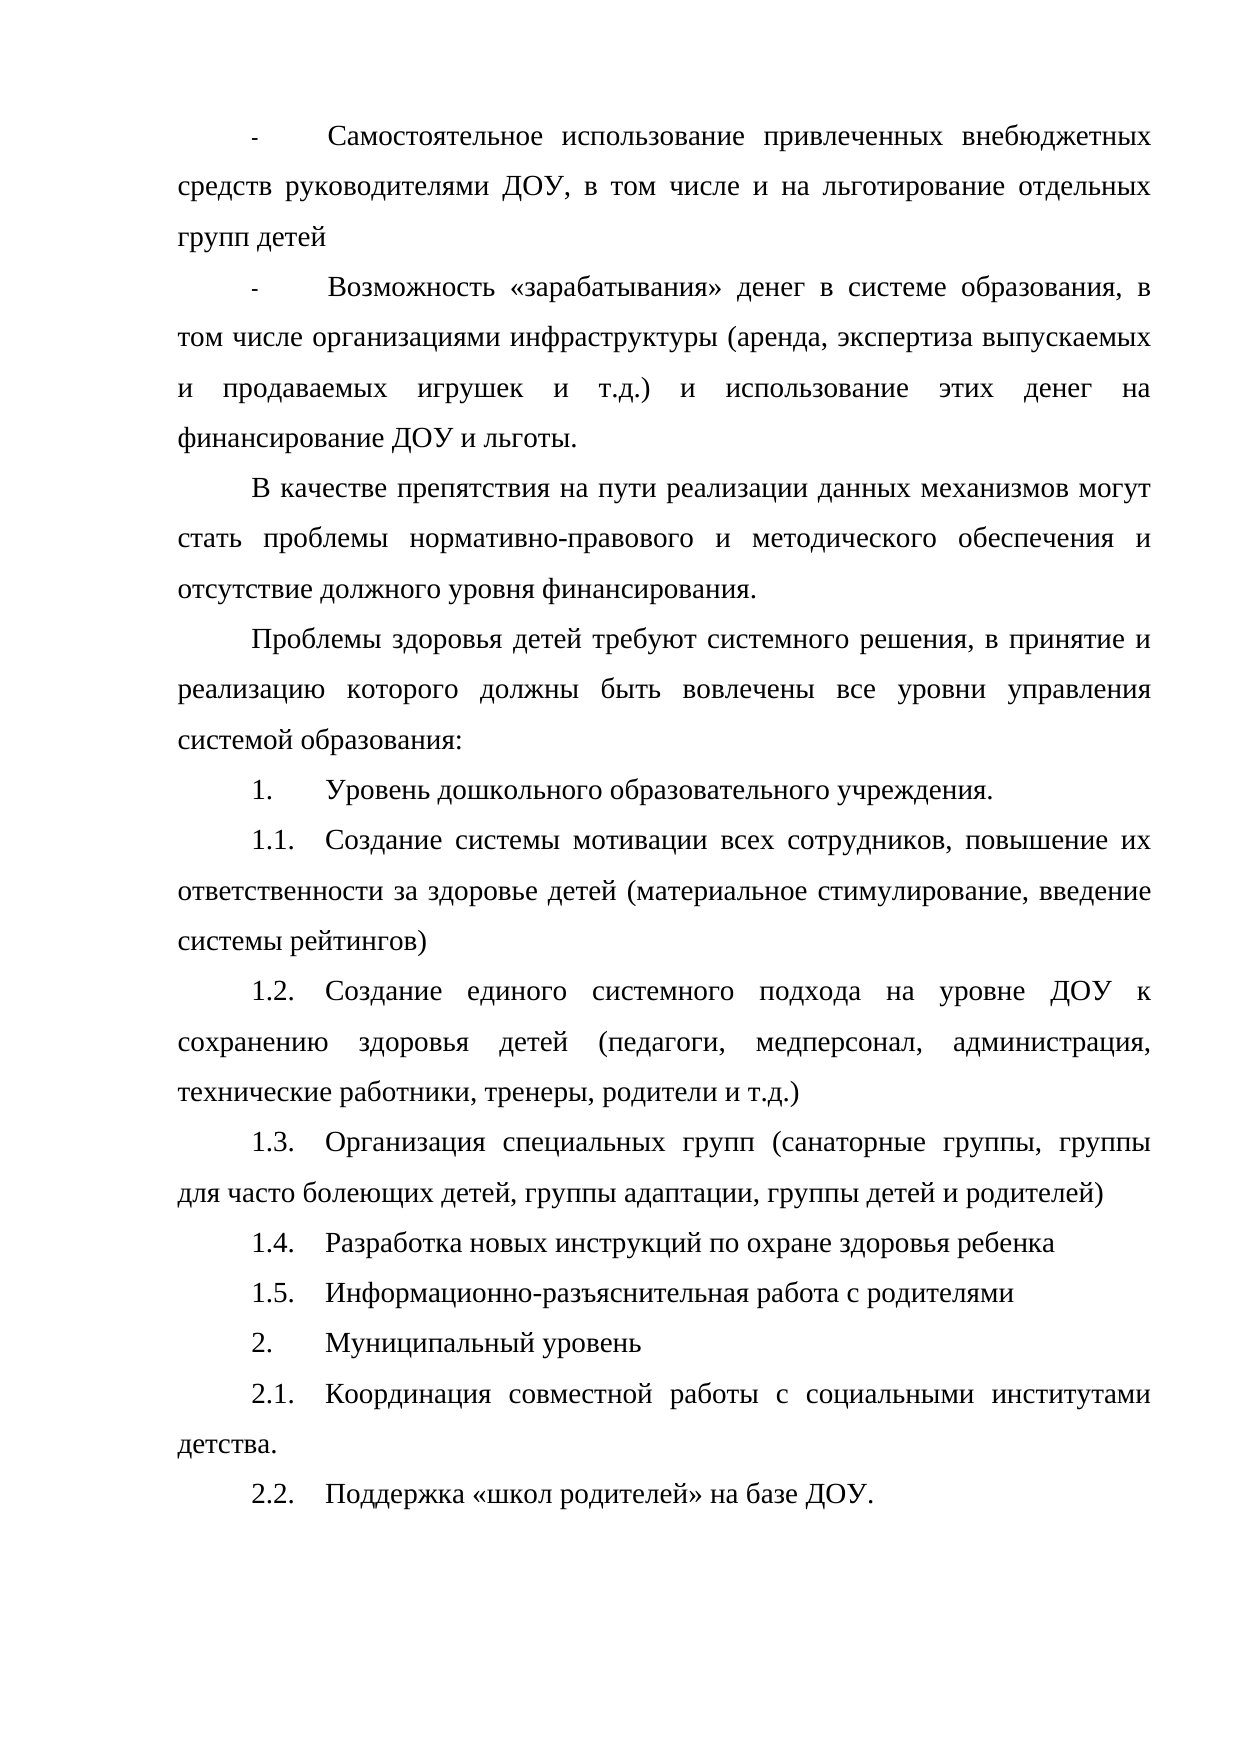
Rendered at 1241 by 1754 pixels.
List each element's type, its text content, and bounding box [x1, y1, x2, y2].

list Информационно-разъяснительная работа с родителями [177, 1275, 1152, 1309]
list Уровень дошкольного образовательного учреждения. [177, 772, 1152, 806]
list Разработка новых инструкций по охране здоровья ребенка [177, 1225, 1152, 1258]
list Создание системы мотивации всех сотрудников, повышение их ответственности за здоровье детей (материальное стимулирование, введение системы рейтингов) [177, 822, 1152, 957]
list Поддержка «школ родителей» на базе ДОУ. [177, 1477, 1152, 1510]
list Муниципальный уровень [177, 1326, 1152, 1359]
list Организация специальных групп (санаторные группы, группы для часто болеющих детей, группы адаптации, группы детей и родителей) [177, 1124, 1152, 1208]
text Проблемы здоровья детей требуют системного решения, в принятие и реализацию которого должны быть вовлечены все уровни управления системой образования: [177, 621, 1152, 755]
list Возможность «зарабатывания» денег в системе образования, в том числе организациями инфраструктуры (аренда, экспертиза выпускаемых и продаваемых игрушек и т.д.) и использование этих денег на финансирование ДОУ и льготы. [177, 269, 1152, 453]
list Самостоятельное использование привлеченных внебюджетных средств руководителями ДОУ, в том числе и на льготирование отдельных групп детей [177, 118, 1152, 252]
list Координация совместной работы с социальными институтами детства. [177, 1376, 1152, 1460]
list Создание единого системного подхода на уровне ДОУ к сохранению здоровья детей (педагоги, медперсонал, администрация, технические работники, тренеры, родители и т.д.) [177, 973, 1152, 1108]
text В качестве препятствия на пути реализации данных механизмов могут стать проблемы нормативно-правового и методического обеспечения и отсутствие должного уровня финансирования. [177, 470, 1152, 604]
